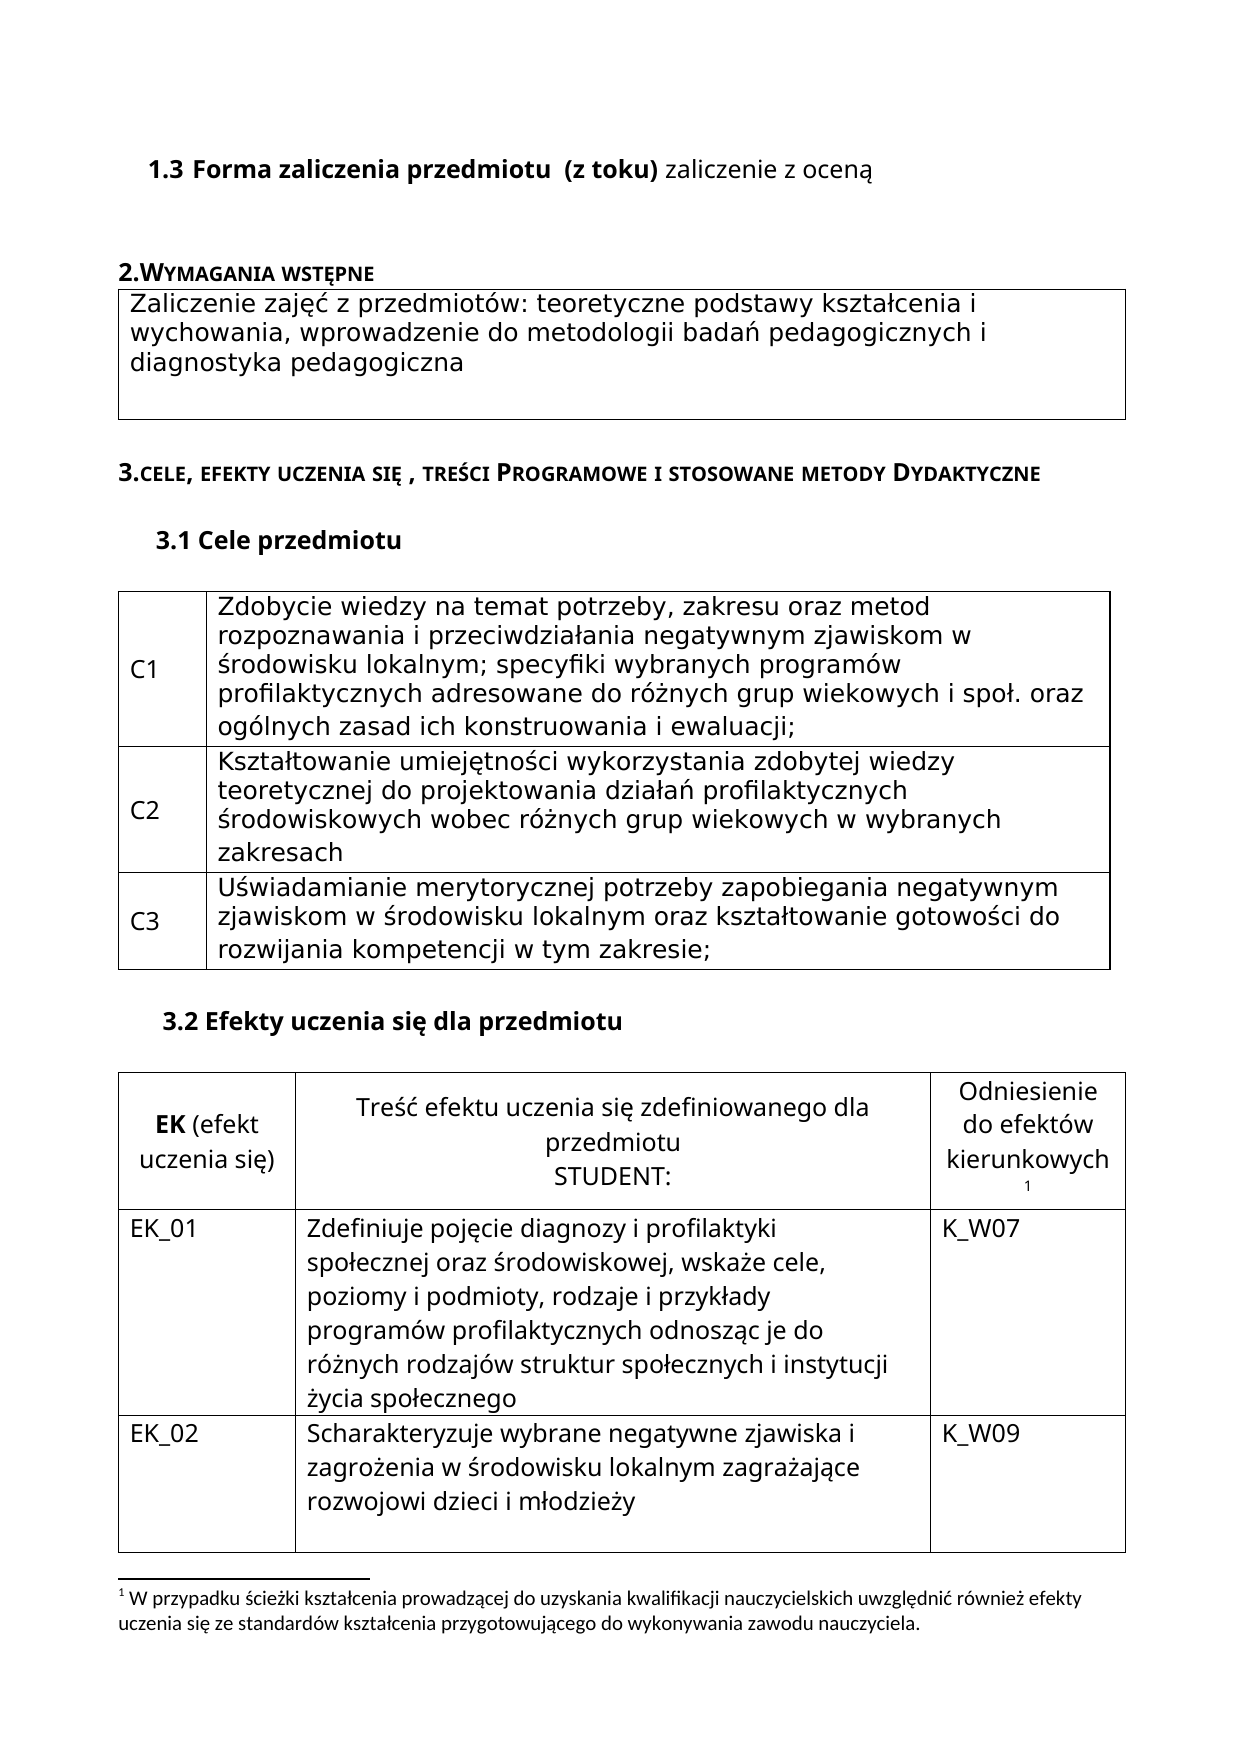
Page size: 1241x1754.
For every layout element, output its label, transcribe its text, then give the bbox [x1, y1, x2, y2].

text 1.3 Forma zaliczenia przedmiotu (z toku) zaliczenie z oceną [148, 152, 1122, 186]
table_header Treść efektu uczenia się zdefiniowanego dla przedmiotu STUDENT: [296, 1073, 930, 1209]
table_cell EK_01 [119, 1210, 295, 1415]
table_cell Scharakteryzuje wybrane negatywne zjawiska i zagrożenia w środowisku lokalnym zagrażające rozwojowi dzieci i młodzieży [296, 1416, 930, 1552]
table_cell Zdefiniuje pojęcie diagnozy i profilaktyki społecznej oraz środowiskowej, wskaże cele, poziomy i podmioty, rodzaje i przykłady programów profilaktycznych odnosząc je do różnych rodzajów struktur społecznych i instytucji życia społecznego [296, 1210, 930, 1415]
table_header Zaliczenie zajęć z przedmiotów: teoretyczne podstawy kształcenia i wychowania, wprowadzenie do metodologii badań pedagogicznych i diagnostyka pedagogiczna [119, 290, 1125, 419]
table_header Zdobycie wiedzy na temat potrzeby, zakresu oraz metod rozpoznawania i przeciwdziałania negatywnym zjawiskom w środowisku lokalnym; specyfiki wybranych programów profilaktycznych adresowane do różnych grup wiekowych i społ. oraz ogólnych zasad ich konstruowania i ewaluacji; [207, 592, 1109, 746]
text 3.1 Cele przedmiotu [156, 523, 1122, 557]
table_cell K_W07 [931, 1210, 1125, 1415]
table_cell C2 [119, 747, 206, 872]
text 3.2 Efekty uczenia się dla przedmiotu [162, 1004, 1122, 1038]
table_header EK (efekt uczenia się) [119, 1073, 295, 1209]
table_cell C3 [119, 873, 206, 969]
text 2.Wymagania wstępne [118, 254, 1122, 288]
table_cell Uświadamianie merytorycznej potrzeby zapobiegania negatywnym zjawiskom w środowisku lokalnym oraz kształtowanie gotowości do rozwijania kompetencji w tym zakresie; [207, 873, 1109, 969]
text 3.cele, efekty uczenia się , treści Programowe i stosowane metody Dydaktyczne [118, 454, 1122, 488]
table_cell EK_02 [119, 1416, 295, 1552]
table_cell K_W09 [931, 1416, 1125, 1552]
table_header Odniesienie do efektów kierunkowych [931, 1073, 1125, 1209]
table_cell Kształtowanie umiejętności wykorzystania zdobytej wiedzy teoretycznej do projektowania działań profilaktycznych środowiskowych wobec różnych grup wiekowych w wybranych zakresach [207, 747, 1109, 872]
table_header C1 [119, 592, 206, 746]
